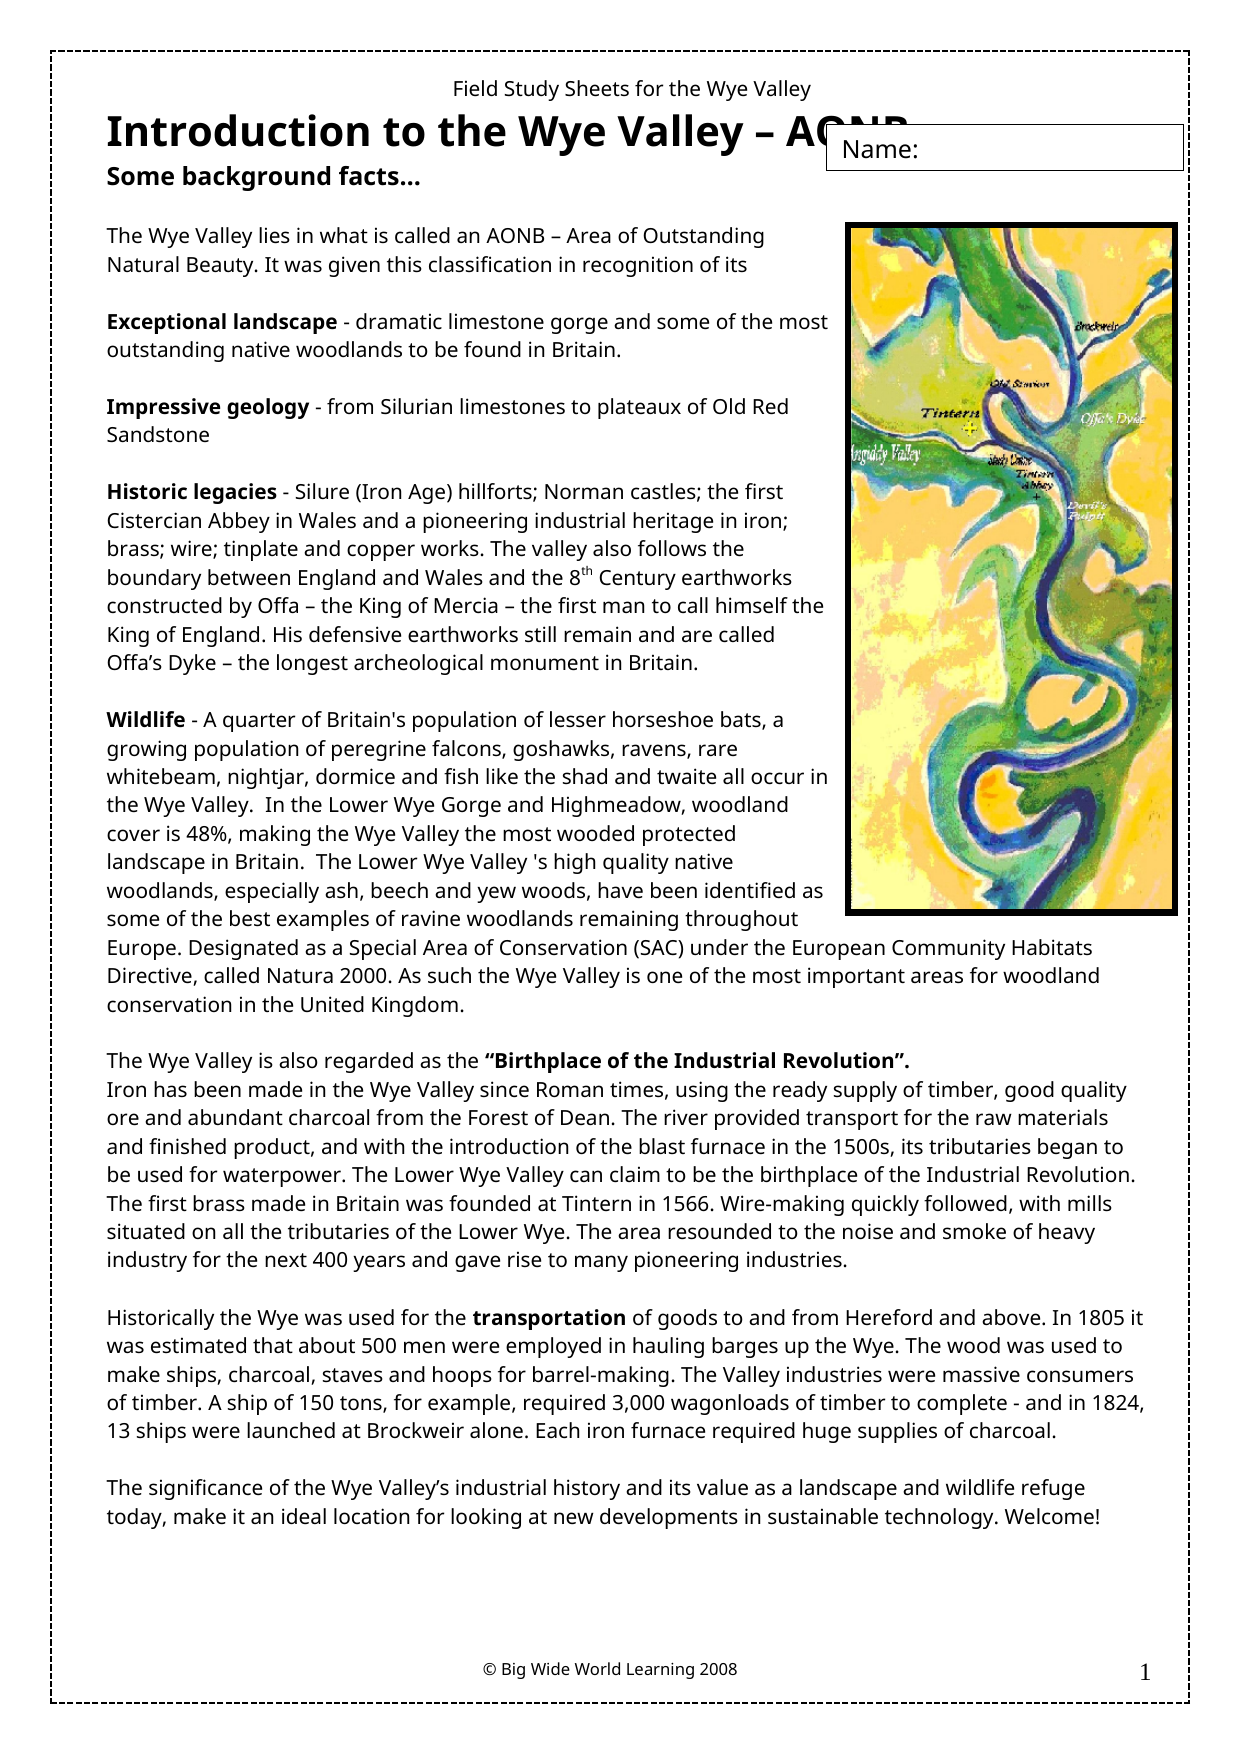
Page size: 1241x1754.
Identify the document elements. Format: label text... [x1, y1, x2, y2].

picture [851, 228, 1172, 909]
text The is also regarded as the “Birthplace of the Industrial Revolution”. [106, 1047, 1152, 1075]
text Some background facts… [106, 159, 1152, 193]
text Impressive geology - from Silurian limestones to plateaux of Old Red Sandstone [106, 392, 845, 449]
text The lies in what is called an AONB – Area of Outstanding Natural Beauty. It was given this classification in recognition of its [106, 222, 845, 278]
text Introduction to the – AONB [106, 102, 1152, 159]
text Historic legacies - Silure (Iron Age) hillforts; Norman castles; the first Cistercian Abbey in Wales and a pioneering industrial heritage in iron; brass; wire; tinplate and copper works. The valley also follows the boundary between and and the 8th Century earthworks constructed by Offa – the King of Mercia – the first man to call himself the King of England. His defensive earthworks still remain and are called Offa’s Dyke – the longest archeological monument in . [106, 477, 845, 677]
text Iron has been made in the since Roman times, using the ready supply of timber, good quality ore and abundant charcoal from the . The river provided transport for the raw materials and finished product, and with the introduction of the blast furnace in the 1500s, its tributaries began to be used for waterpower. The can claim to be the birthplace of the Industrial Revolution. The first brass made in was founded at Tintern in 1566. Wire-making quickly followed, with mills situated on all the tributaries of the Lower Wye. The area resounded to the noise and smoke of heavy industry for the next 400 years and gave rise to many pioneering industries. [106, 1075, 1152, 1274]
text The significance of the ’s industrial history and its value as a landscape and wildlife refuge today, make it an ideal location for looking at new developments in sustainable technology. Welcome! [106, 1473, 1152, 1530]
text Wildlife - A quarter of Britain's population of lesser horseshoe bats, a growing population of peregrine falcons, goshawks, ravens, rare whitebeam, nightjar, dormice and fish like the shad and twaite all occur in the Wye Valley. In the Lower Wye Gorge and Highmeadow, woodland cover is 48%, making the the most wooded protected landscape in . The 's high quality native woodlands, especially ash, beech and yew woods, have been identified as some of the best examples of ravine woodlands remaining throughout . Designated as a Special Area of Conservation (SAC) under the European Community Habitats Directive, called Natura 2000. As such the is one of the most important areas for woodland conservation in the . [106, 705, 1152, 1018]
text Historically the Wye was used for the transportation of goods to and from and above. In 1805 it was estimated that about 500 men were employed in hauling barges up the Wye. The wood was used to make ships, charcoal, staves and hoops for barrel-making. The Valley industries were massive consumers of timber. A ship of 150 tons, for example, required 3,000 wagonloads of timber to complete - and in 1824, 13 ships were launched at Brockweir alone. Each iron furnace required huge supplies of charcoal. [106, 1303, 1152, 1445]
text Exceptional landscape - dramatic limestone gorge and some of the most outstanding native woodlands to be found in . [106, 307, 845, 364]
